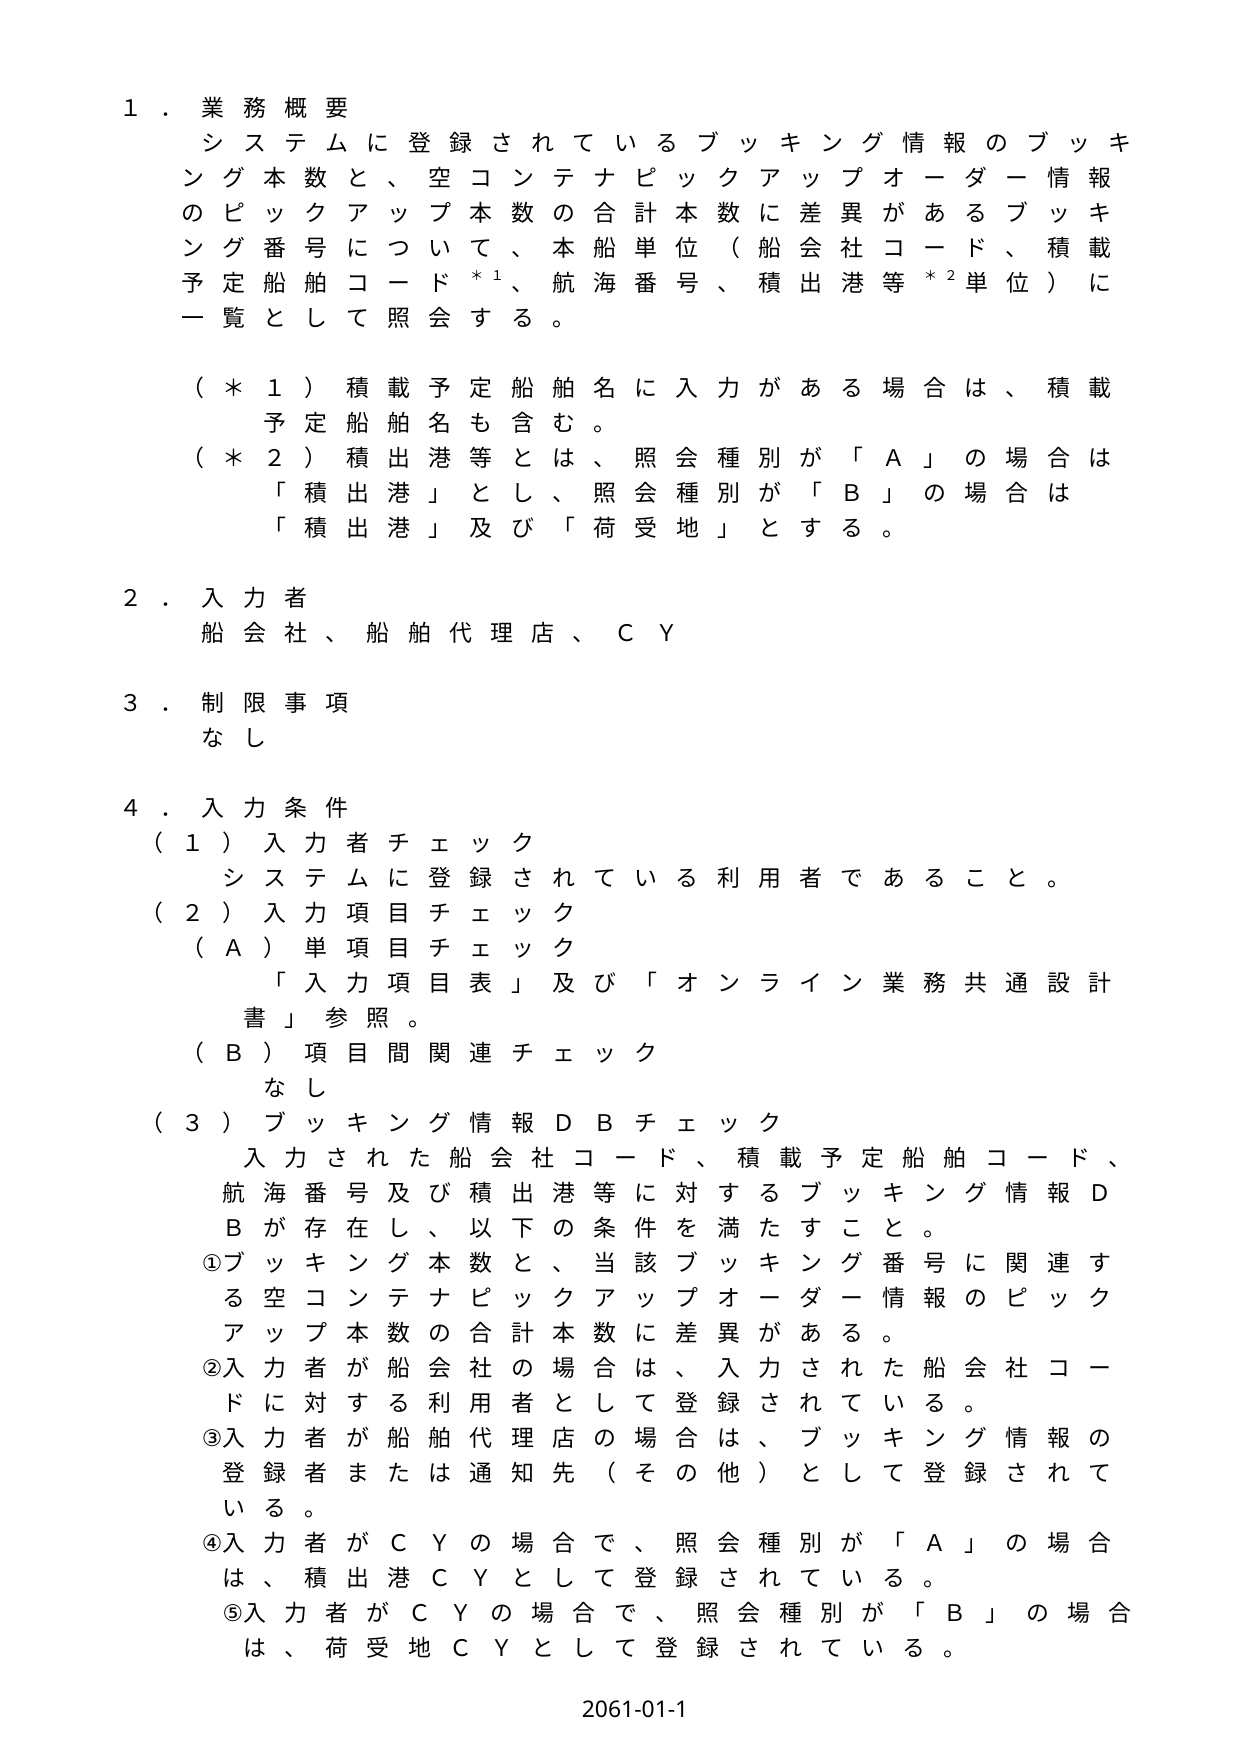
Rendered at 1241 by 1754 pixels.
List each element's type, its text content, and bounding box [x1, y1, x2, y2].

text 船会社、船舶代理店、ＣＹ [161, 614, 1150, 649]
text ⑤入力者がＣＹの場合で、照会種別が「Ｂ」の場合は、荷受地ＣＹとして登録されている。 [202, 1594, 1150, 1664]
text ①ブッキング本数と、当該ブッキング番号に関連する空コンテナピックアップオーダー情報のピックアップ本数の合計本数に差異がある。 [202, 1244, 1150, 1349]
text １．業務概要 [119, 89, 1150, 124]
text 入力された船会社コード、積載予定船舶コード、航海番号及び積出港等に対するブッキング情報ＤＢが存在し、以下の条件を満たすこと。 [202, 1139, 1150, 1244]
text ④入力者がＣＹの場合で、照会種別が「Ａ」の場合は、積出港ＣＹとして登録されている。 [202, 1524, 1150, 1594]
text なし [222, 1069, 1150, 1104]
text （Ｂ）項目間関連チェック [161, 1034, 1150, 1069]
text なし [161, 719, 1150, 754]
text （３）ブッキング情報ＤＢチェック [140, 1104, 1150, 1139]
text システムに登録されている利用者であること。 [202, 859, 1150, 894]
text ２．入力者 [119, 579, 1150, 614]
text ③入力者が船舶代理店の場合は、ブッキング情報の登録者または通知先（その他）として登録されている。 [202, 1419, 1150, 1524]
text ３．制限事項 [119, 684, 1150, 719]
text システムに登録されているブッキング情報のブッキング本数と、空コンテナピックアップオーダー情報のピックアップ本数の合計本数に差異があるブッキング番号について、本船単位（船会社コード、積載予定船舶コード＊１、航海番号、積出港等＊２単位）に一覧として照会する。 [161, 124, 1150, 334]
text （Ａ）単項目チェック [161, 929, 1150, 964]
text ４．入力条件 [119, 789, 1150, 824]
text ②入力者が船会社の場合は、入力された船会社コードに対する利用者として登録されている。 [202, 1349, 1150, 1419]
text （＊１）積載予定船舶名に入力がある場合は、積載予定船舶名も含む。 [161, 369, 1150, 439]
text （２）入力項目チェック [140, 894, 1150, 929]
text （１）入力者チェック [140, 824, 1150, 859]
text 「入力項目表」及び「オンライン業務共通設計書」参照。 [222, 964, 1150, 1034]
text （＊２）積出港等とは、照会種別が「Ａ」の場合は「積出港」とし、照会種別が「Ｂ」の場合は「積出港」及び「荷受地」とする。 [161, 439, 1150, 544]
